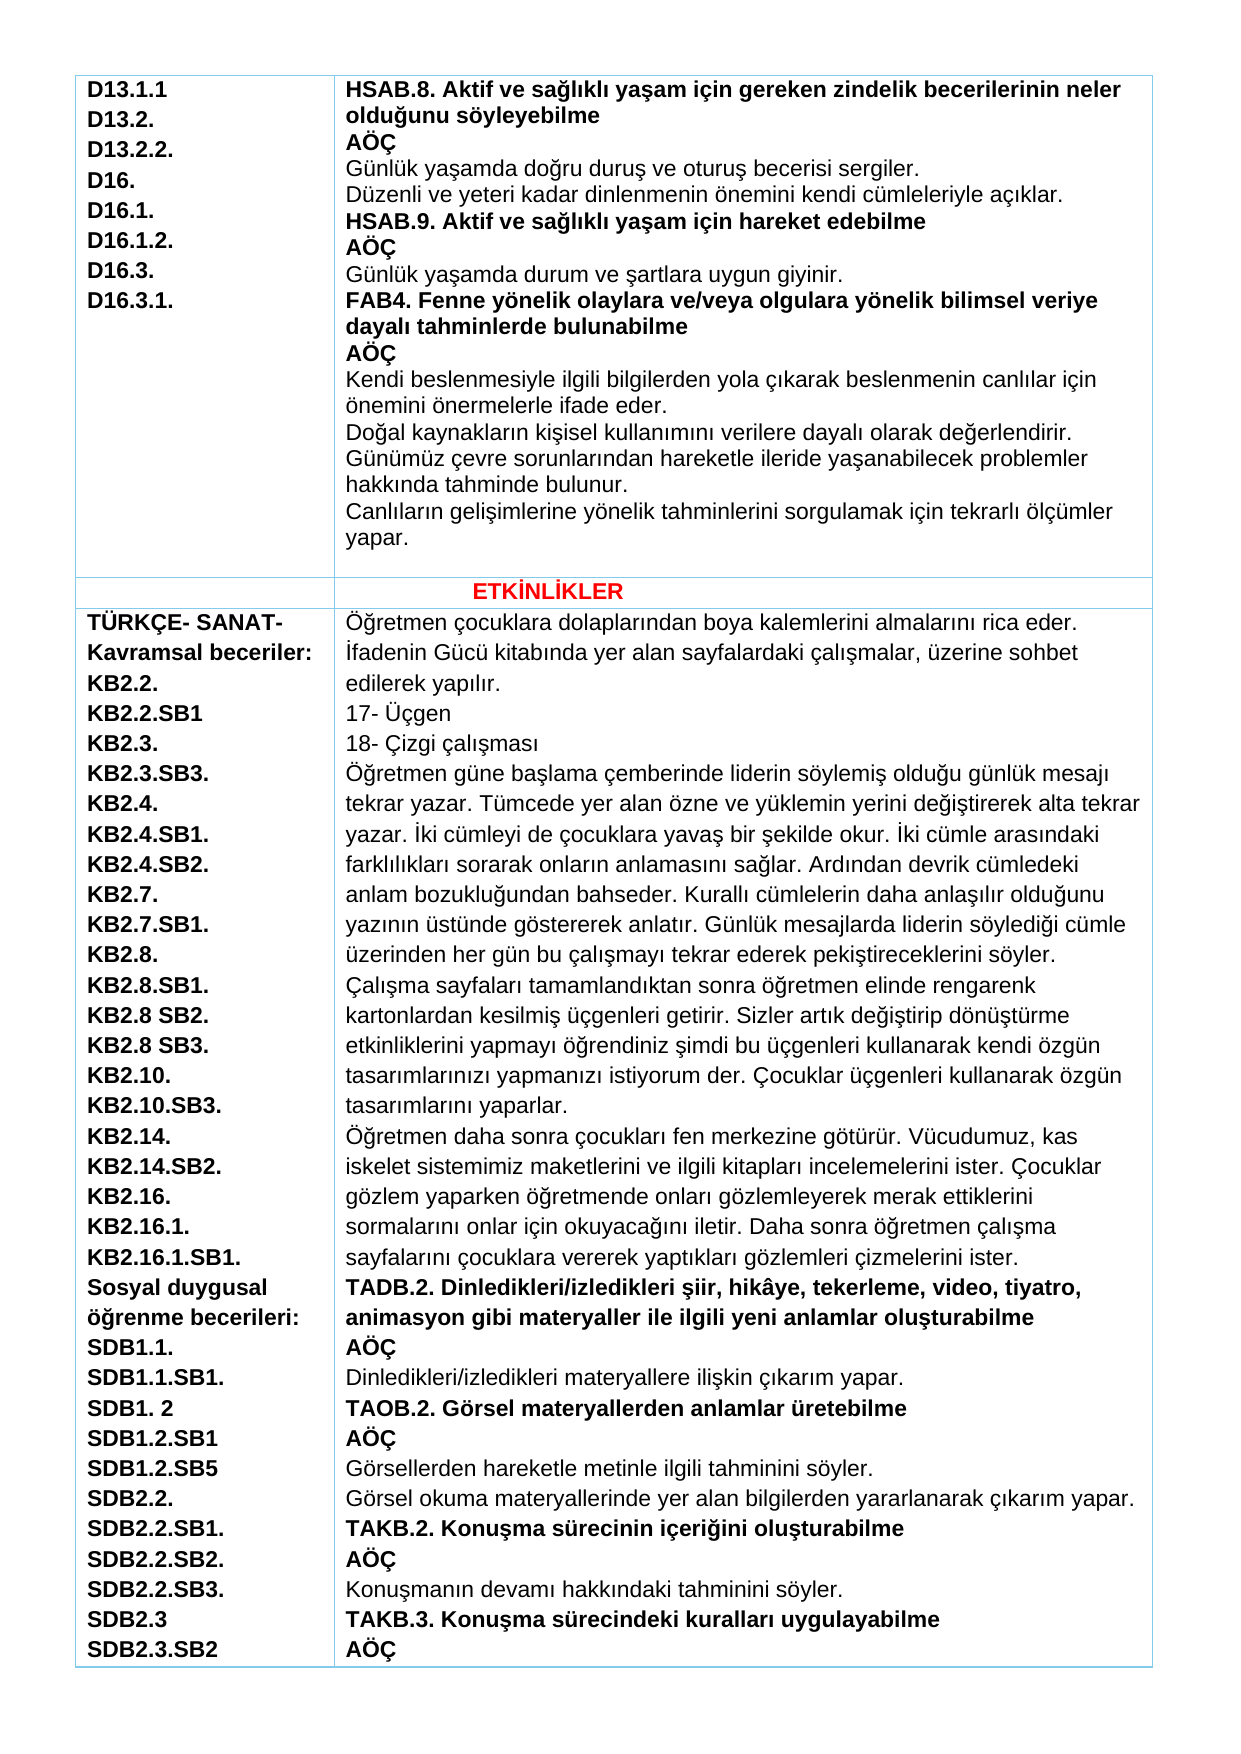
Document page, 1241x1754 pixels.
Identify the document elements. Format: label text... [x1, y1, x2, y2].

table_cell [76, 76, 334, 577]
table_cell [76, 578, 334, 608]
table_cell ETKİNLİKLER [335, 578, 1152, 608]
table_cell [335, 609, 1152, 1666]
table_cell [76, 609, 334, 1666]
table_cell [335, 76, 1152, 577]
